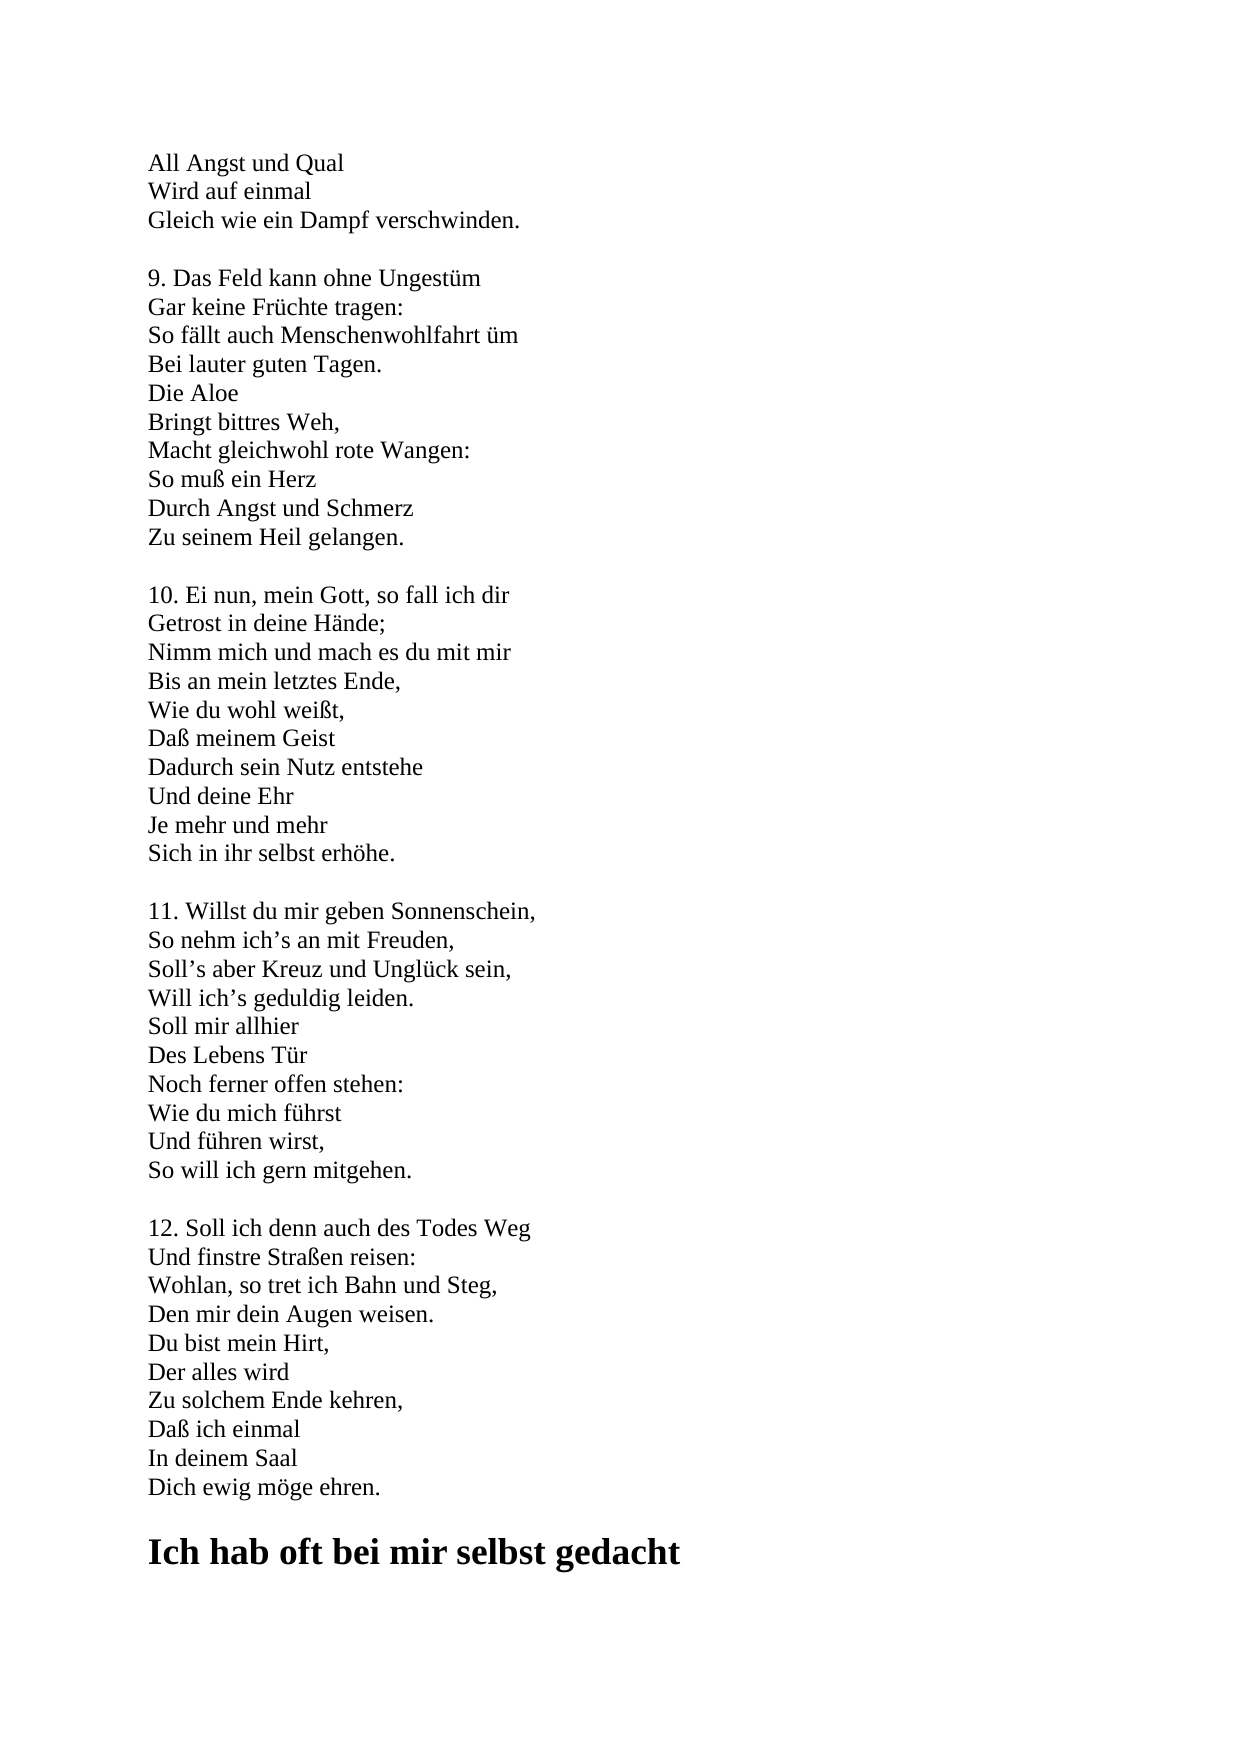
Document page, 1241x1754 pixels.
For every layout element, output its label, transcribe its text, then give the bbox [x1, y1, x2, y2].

text 10. Ei nun, mein Gott, so fall ich dir Getrost in deine Hände; Nimm mich und mach es du mit mir Bis an mein letztes Ende, Wie du wohl weißt, Daß meinem Geist Dadurch sein Nutz entstehe Und deine Ehr Je mehr und mehr Sich in ihr selbst erhöhe. [148, 580, 1093, 867]
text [148, 148, 1093, 234]
text 11. Willst du mir geben Sonnenschein, So nehm ich’s an mit Freuden, Soll’s aber Kreuz und Unglück sein, Will ich’s geduldig leiden. Soll mir allhier Des Lebens Tür Noch ferner offen stehen: Wie du mich führst Und führen wirst, So will ich gern mitgehen. [148, 896, 1093, 1184]
subtitle Ich hab oft bei mir selbst gedacht [148, 1530, 1093, 1573]
text 9. Das Feld kann ohne Ungestüm Gar keine Früchte tragen: So fällt auch Menschenwohlfahrt üm Bei lauter guten Tagen. Die Aloe Bringt bittres Weh, Macht gleichwohl rote Wangen: So muß ein Herz Durch Angst und Schmerz Zu seinem Heil gelangen. [148, 263, 1093, 551]
text 12. Soll ich denn auch des Todes Weg Und finstre Straßen reisen: Wohlan, so tret ich Bahn und Steg, Den mir dein Augen weisen. Du bist mein Hirt, Der alles wird Zu solchem Ende kehren, Daß ich einmal In deinem Saal Dich ewig möge ehren. [148, 1213, 1093, 1501]
